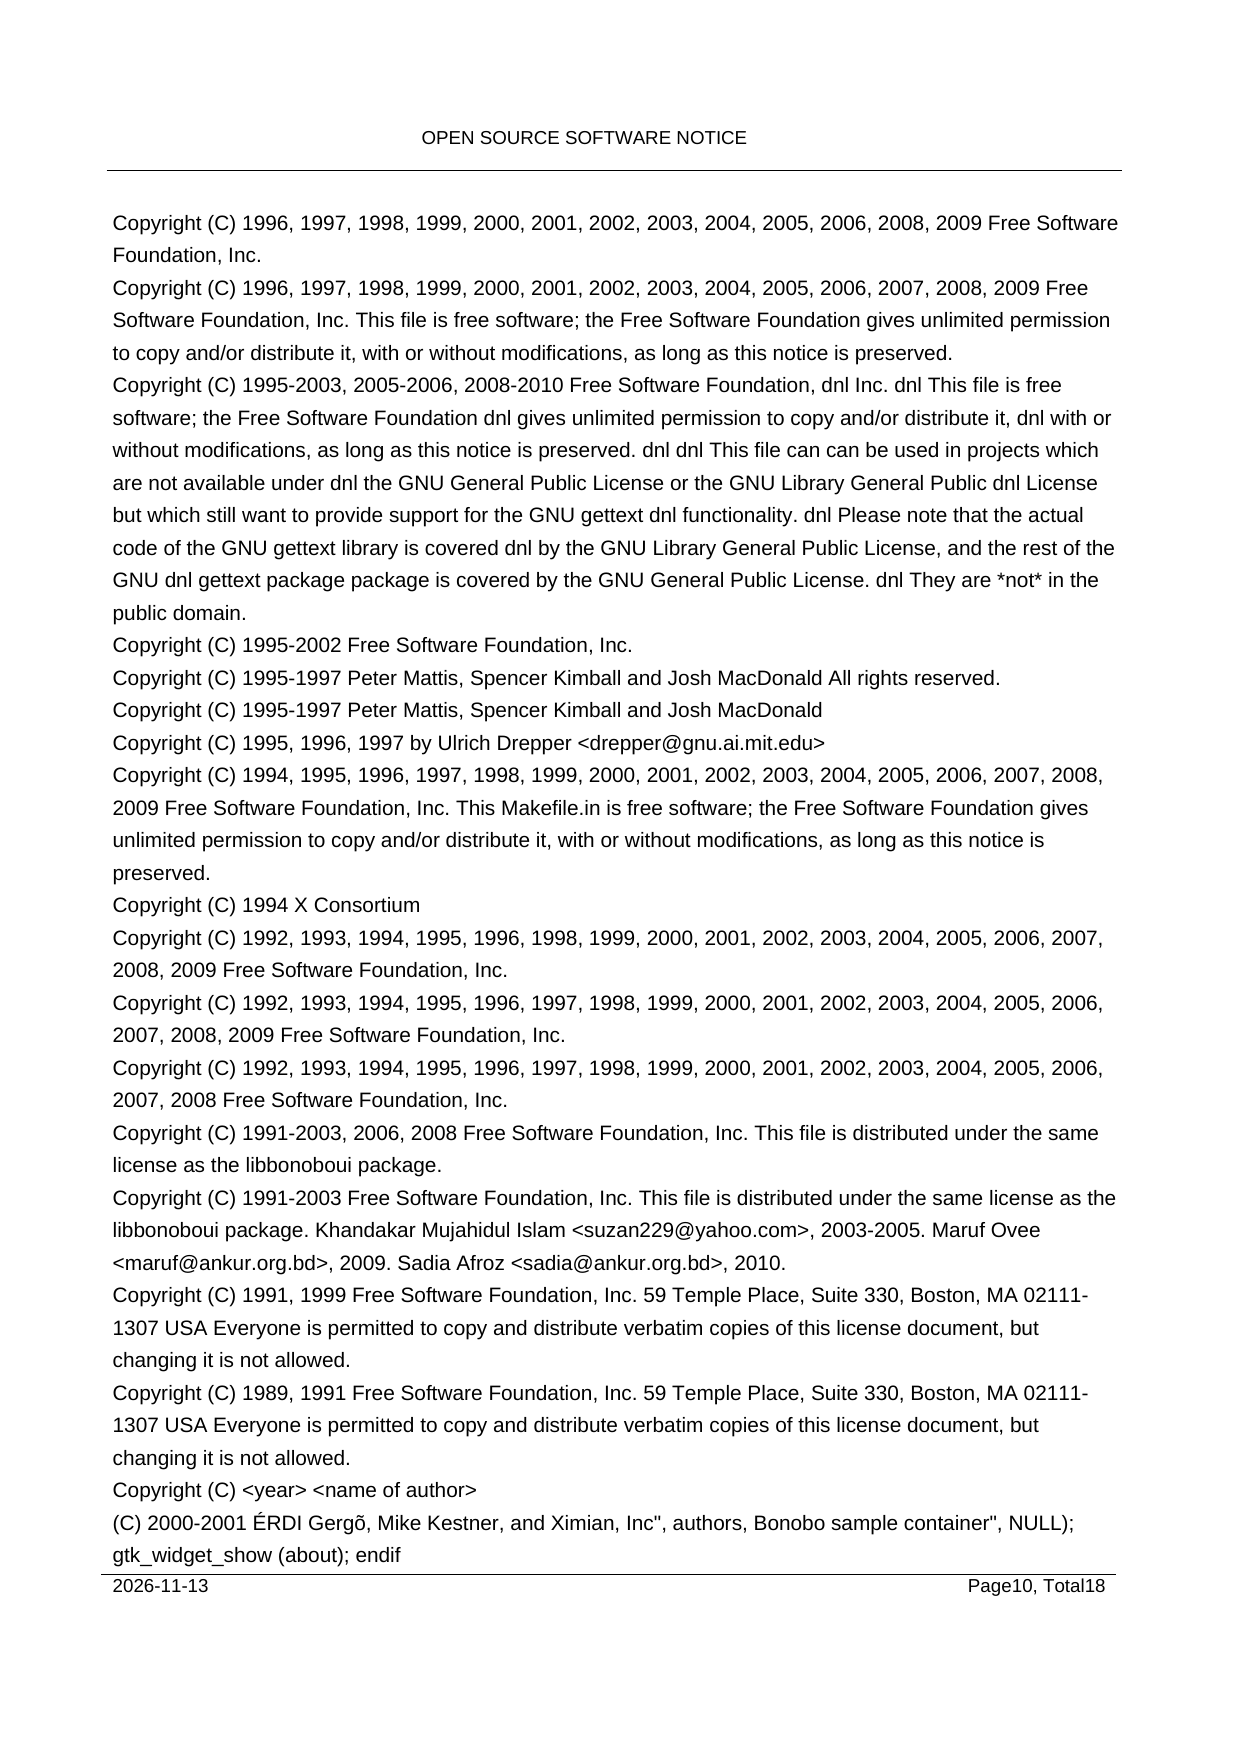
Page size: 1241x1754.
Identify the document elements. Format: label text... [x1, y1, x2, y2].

text Copyright (C) 1992, 1993, 1994, 1995, 1996, 1997, 1998, 1999, 2000, 2001, 2002, 2003, 2004, 2005, 2006, 2007, 2008, 2009 Free Software Foundation, Inc. [112, 986, 1128, 1051]
text Copyright (C) 1995-1997 Peter Mattis, Spencer Kimball and Josh MacDonald [112, 694, 1128, 726]
text Copyright (C) <year> <name of author> [112, 1474, 1128, 1506]
text Copyright (C) 1994, 1995, 1996, 1997, 1998, 1999, 2000, 2001, 2002, 2003, 2004, 2005, 2006, 2007, 2008, 2009 Free Software Foundation, Inc. This Makefile.in is free software; the Free Software Foundation gives unlimited permission to copy and/or distribute it, with or without modifications, as long as this notice is preserved. [112, 759, 1128, 889]
text Copyright (C) 1994 X Consortium [112, 889, 1128, 921]
text Copyright (C) 1992, 1993, 1994, 1995, 1996, 1997, 1998, 1999, 2000, 2001, 2002, 2003, 2004, 2005, 2006, 2007, 2008 Free Software Foundation, Inc. [112, 1051, 1128, 1116]
text Copyright (C) 1991-2003 Free Software Foundation, Inc. This file is distributed under the same license as the libbonoboui package. Khandakar Mujahidul Islam <suzan229@yahoo.com>, 2003-2005. Maruf Ovee <maruf@ankur.org.bd>, 2009. Sadia Afroz <sadia@ankur.org.bd>, 2010. [112, 1181, 1128, 1279]
text Copyright (C) 1995-2003, 2005-2006, 2008-2010 Free Software Foundation, dnl Inc. dnl This file is free software; the Free Software Foundation dnl gives unlimited permission to copy and/or distribute it, dnl with or without modifications, as long as this notice is preserved. dnl dnl This file can can be used in projects which are not available under dnl the GNU General Public License or the GNU Library General Public dnl License but which still want to provide support for the GNU gettext dnl functionality. dnl Please note that the actual code of the GNU gettext library is covered dnl by the GNU Library General Public License, and the rest of the GNU dnl gettext package package is covered by the GNU General Public License. dnl They are *not* in the public domain. [112, 369, 1128, 629]
text Copyright (C) 1995-1997 Peter Mattis, Spencer Kimball and Josh MacDonald All rights reserved. [112, 661, 1128, 694]
text Copyright (C) 1995-2002 Free Software Foundation, Inc. [112, 629, 1128, 661]
text (C) 2000-2001 ÉRDI Gergõ, Mike Kestner, and Ximian, Inc", authors, Bonobo sample container", NULL); gtk_widget_show (about); endif [112, 1506, 1128, 1571]
text Copyright (C) 1992, 1993, 1994, 1995, 1996, 1998, 1999, 2000, 2001, 2002, 2003, 2004, 2005, 2006, 2007, 2008, 2009 Free Software Foundation, Inc. [112, 921, 1128, 986]
text Copyright (C) 1996, 1997, 1998, 1999, 2000, 2001, 2002, 2003, 2004, 2005, 2006, 2007, 2008, 2009 Free Software Foundation, Inc. This file is free software; the Free Software Foundation gives unlimited permission to copy and/or distribute it, with or without modifications, as long as this notice is preserved. [112, 271, 1128, 369]
text Copyright (C) 1996, 1997, 1998, 1999, 2000, 2001, 2002, 2003, 2004, 2005, 2006, 2008, 2009 Free Software Foundation, Inc. [112, 206, 1128, 271]
text Copyright (C) 1991, 1999 Free Software Foundation, Inc. 59 Temple Place, Suite 330, Boston, MA 02111-1307 USA Everyone is permitted to copy and distribute verbatim copies of this license document, but changing it is not allowed. [112, 1279, 1128, 1376]
text Copyright (C) 1991-2003, 2006, 2008 Free Software Foundation, Inc. This file is distributed under the same license as the libbonoboui package. [112, 1116, 1128, 1181]
text Copyright (C) 1995, 1996, 1997 by Ulrich Drepper <drepper@gnu.ai.mit.edu> [112, 726, 1128, 759]
text Copyright (C) 1989, 1991 Free Software Foundation, Inc. 59 Temple Place, Suite 330, Boston, MA 02111-1307 USA Everyone is permitted to copy and distribute verbatim copies of this license document, but changing it is not allowed. [112, 1376, 1128, 1474]
